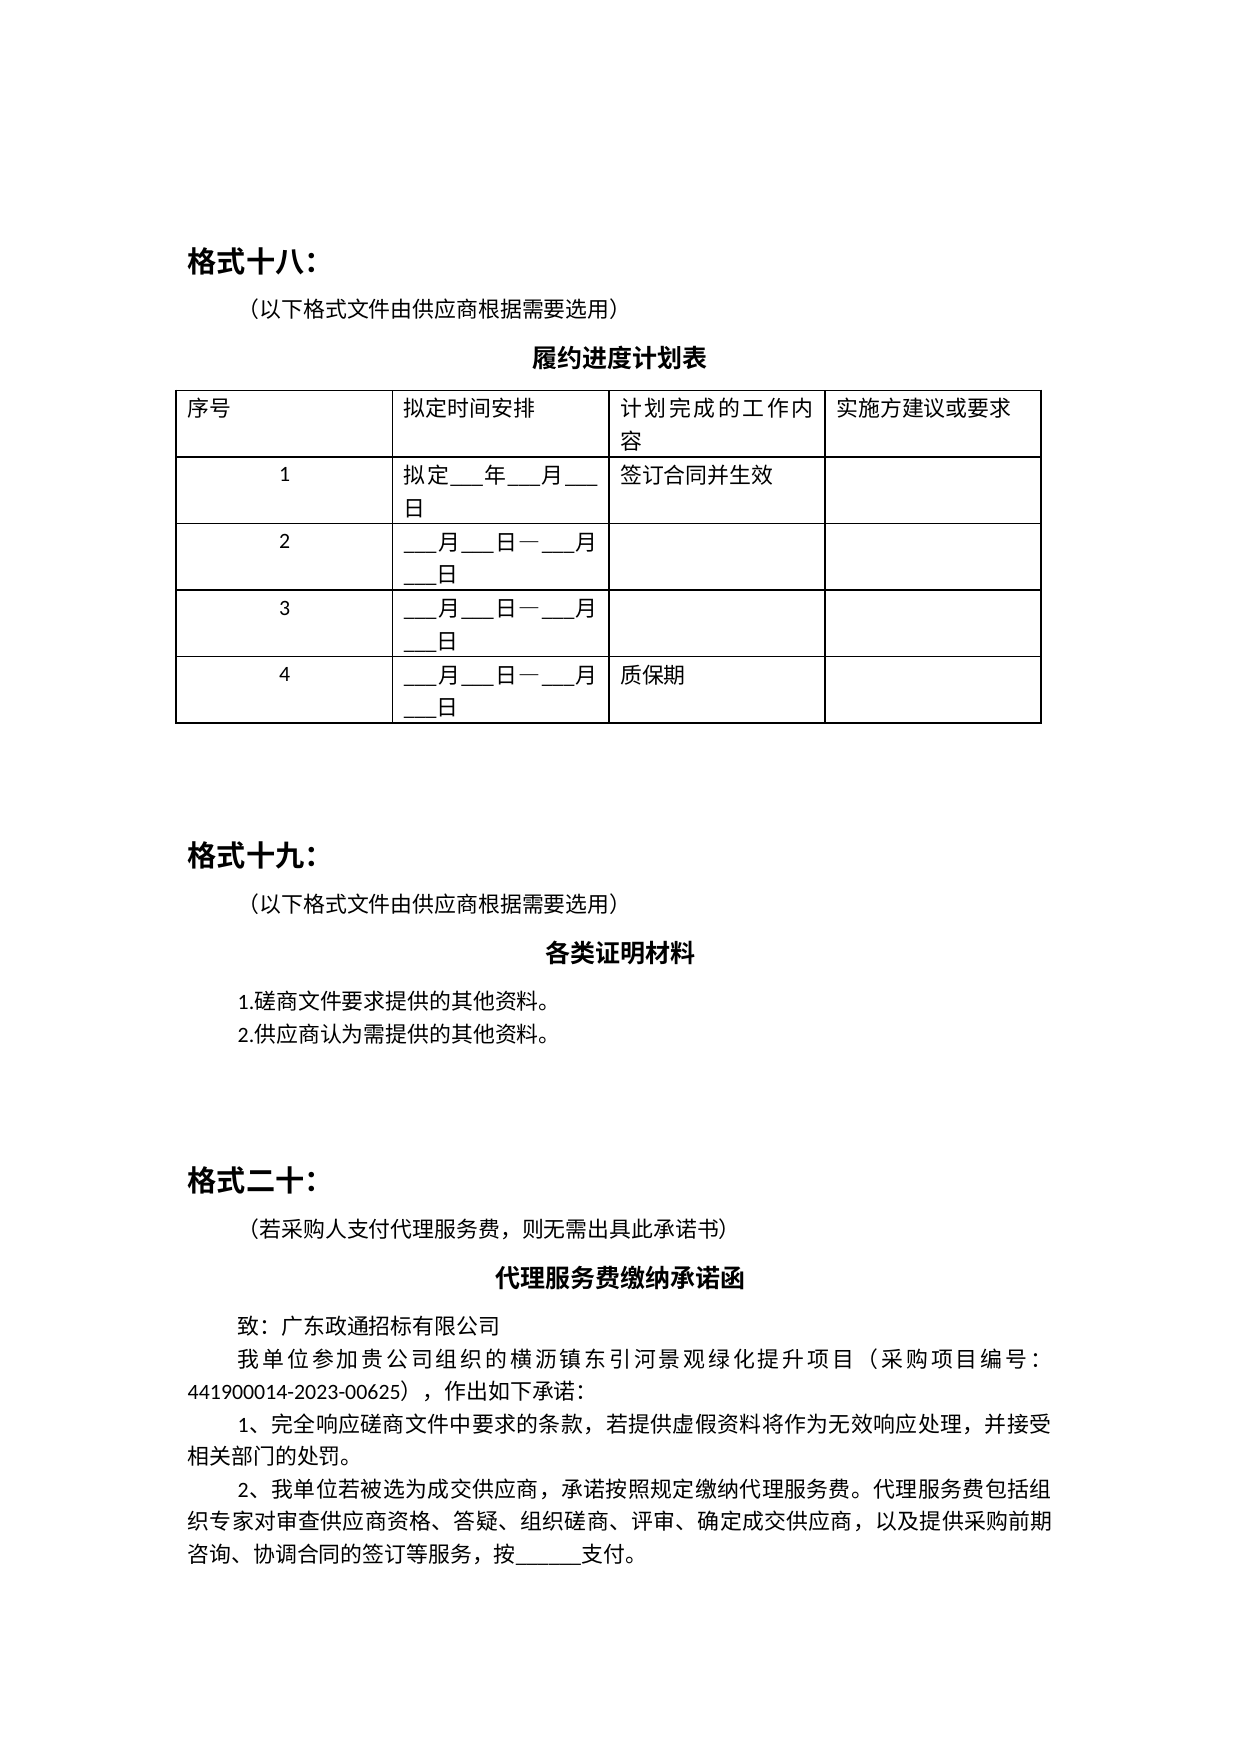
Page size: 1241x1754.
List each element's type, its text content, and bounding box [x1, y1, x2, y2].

text 格式十八： [187, 227, 1053, 292]
table_header 序号 [177, 391, 392, 456]
table_cell ___月___日—___月___日 [393, 657, 608, 722]
text 1.磋商文件要求提供的其他资料。 [187, 984, 1053, 1016]
table_cell ___月___日—___月___日 [393, 524, 608, 589]
text 各类证明材料 [187, 919, 1053, 984]
table_cell [610, 524, 824, 589]
text 我单位参加贵公司组织的横沥镇东引河景观绿化提升项目（采购项目编号：441900014-2023-00625），作出如下承诺： [187, 1341, 1053, 1406]
text 格式二十： [187, 1146, 1053, 1211]
text 1、完全响应磋商文件中要求的条款，若提供虚假资料将作为无效响应处理，并接受相关部门的处罚。 [187, 1406, 1053, 1471]
table_cell 3 [177, 591, 392, 656]
text 格式十九： [187, 821, 1053, 886]
text 2.供应商认为需提供的其他资料。 [187, 1016, 1053, 1049]
table_cell 1 [177, 458, 392, 523]
text 致：广东政通招标有限公司 [187, 1309, 1053, 1341]
text 2、我单位若被选为成交供应商，承诺按照规定缴纳代理服务费。代理服务费包括组织专家对审查供应商资格、答疑、组织磋商、评审、确定成交供应商，以及提供采购前期咨询、协调合同的签订等服务，按______支付。 [187, 1471, 1053, 1569]
text 履约进度计划表 [187, 324, 1053, 389]
table_header 实施方建议或要求 [826, 391, 1040, 456]
table_cell [826, 458, 1040, 523]
table_cell 2 [177, 524, 392, 589]
table_cell [826, 657, 1040, 722]
table_cell 签订合同并生效 [610, 458, 824, 523]
table_cell 4 [177, 657, 392, 722]
text （以下格式文件由供应商根据需要选用） [187, 292, 1053, 324]
table_cell [610, 591, 824, 656]
text （以下格式文件由供应商根据需要选用） [187, 886, 1053, 919]
text 代理服务费缴纳承诺函 [187, 1244, 1053, 1309]
table_cell ___月___日—___月___日 [393, 591, 608, 656]
table_cell 拟定___年___月___日 [393, 458, 608, 523]
table_header 拟定时间安排 [393, 391, 608, 456]
table_cell [826, 524, 1040, 589]
text （若采购人支付代理服务费，则无需出具此承诺书） [187, 1211, 1053, 1244]
table_cell 质保期 [610, 657, 824, 722]
table_header 计划完成的工作内容 [610, 391, 824, 456]
table_cell [826, 591, 1040, 656]
